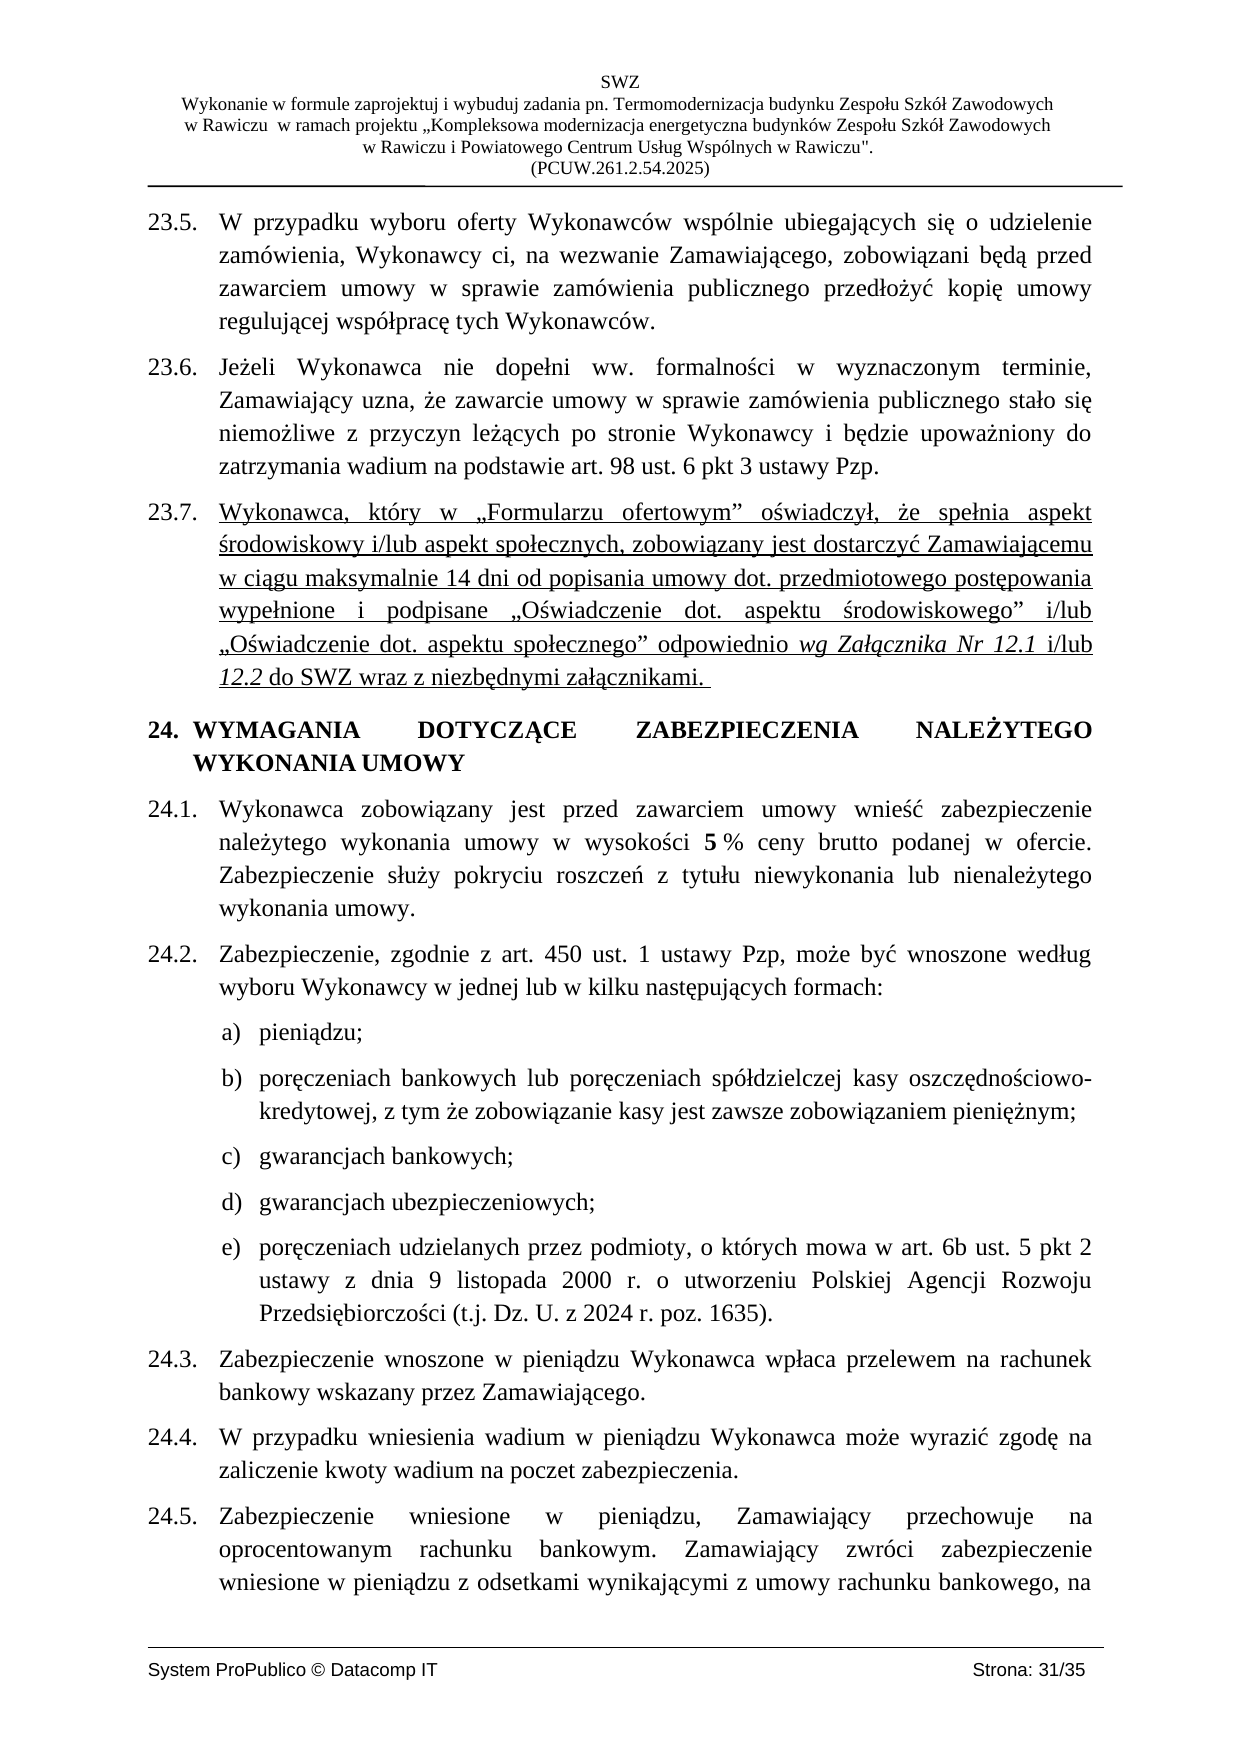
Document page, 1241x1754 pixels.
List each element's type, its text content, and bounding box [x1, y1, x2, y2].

list gwarancjach bankowych; [221, 1141, 1093, 1170]
list Zabezpieczenie, zgodnie z art. 450 ust. 1 ustawy Pzp, może być wnoszone według wyboru Wykonawcy w jednej lub w kilku następujących formach: [148, 939, 1093, 1000]
list Wymagania dotyczące zabezpieczenia należytego wykonania umowy [148, 716, 1093, 777]
list poręczeniach udzielanych przez podmioty, o których mowa w art. 6b ust. 5 pkt 2 ustawy z dnia 9 listopada 2000 r. o utworzeniu Polskiej Agencji Rozwoju Przedsiębiorczości (t.j. Dz. U. z 2024 r. poz. 1635). [221, 1232, 1093, 1327]
list Zabezpieczenie wnoszone w pieniądzu Wykonawca wpłaca przelewem na rachunek bankowy wskazany przez Zamawiającego. [148, 1344, 1093, 1406]
list W przypadku wyboru oferty Wykonawców wspólnie ubiegających się o udzielenie zamówienia, Wykonawcy ci, na wezwanie Zamawiającego, zobowiązani będą przed zawarciem umowy w sprawie zamówienia publicznego przedłożyć kopię umowy regulującej współpracę tych Wykonawców. [148, 207, 1093, 335]
list poręczeniach bankowych lub poręczeniach spółdzielczej kasy oszczędnościowo-kredytowej, z tym że zobowiązanie kasy jest zawsze zobowiązaniem pieniężnym; [221, 1063, 1093, 1124]
list W przypadku wniesienia wadium w pieniądzu Wykonawca może wyrazić zgodę na zaliczenie kwoty wadium na poczet zabezpieczenia. [148, 1422, 1093, 1484]
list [148, 1501, 1093, 1596]
list Wykonawca, który w „Formularzu ofertowym” oświadczył, że spełnia aspekt środowiskowy i/lub aspekt społecznych, zobowiązany jest dostarczyć Zamawiającemu w ciągu maksymalnie 14 dni od popisania umowy dot. przedmiotowego postępowania wypełnione i podpisane „Oświadczenie dot. aspektu środowiskowego” i/lub „Oświadczenie dot. aspektu społecznego” odpowiednio wg Załącznika Nr 12.1 i/lub 12.2 do SWZ wraz z niezbędnymi załącznikami. [148, 497, 1093, 690]
list Jeżeli Wykonawca nie dopełni ww. formalności w wyznaczonym terminie, Zamawiający uzna, że zawarcie umowy w sprawie zamówienia publicznego stało się niemożliwe z przyczyn leżących po stronie Wykonawcy i będzie upoważniony do zatrzymania wadium na podstawie art. 98 ust. 6 pkt 3 ustawy Pzp. [148, 352, 1093, 480]
list pieniądzu; [221, 1017, 1093, 1046]
list Wykonawca zobowiązany jest przed zawarciem umowy wnieść zabezpieczenie należytego wykonania umowy w wysokości 5 % ceny brutto podanej w ofercie. Zabezpieczenie służy pokryciu roszczeń z tytułu niewykonania lub nienależytego wykonania umowy. [148, 794, 1093, 922]
list gwarancjach ubezpieczeniowych; [221, 1187, 1093, 1216]
